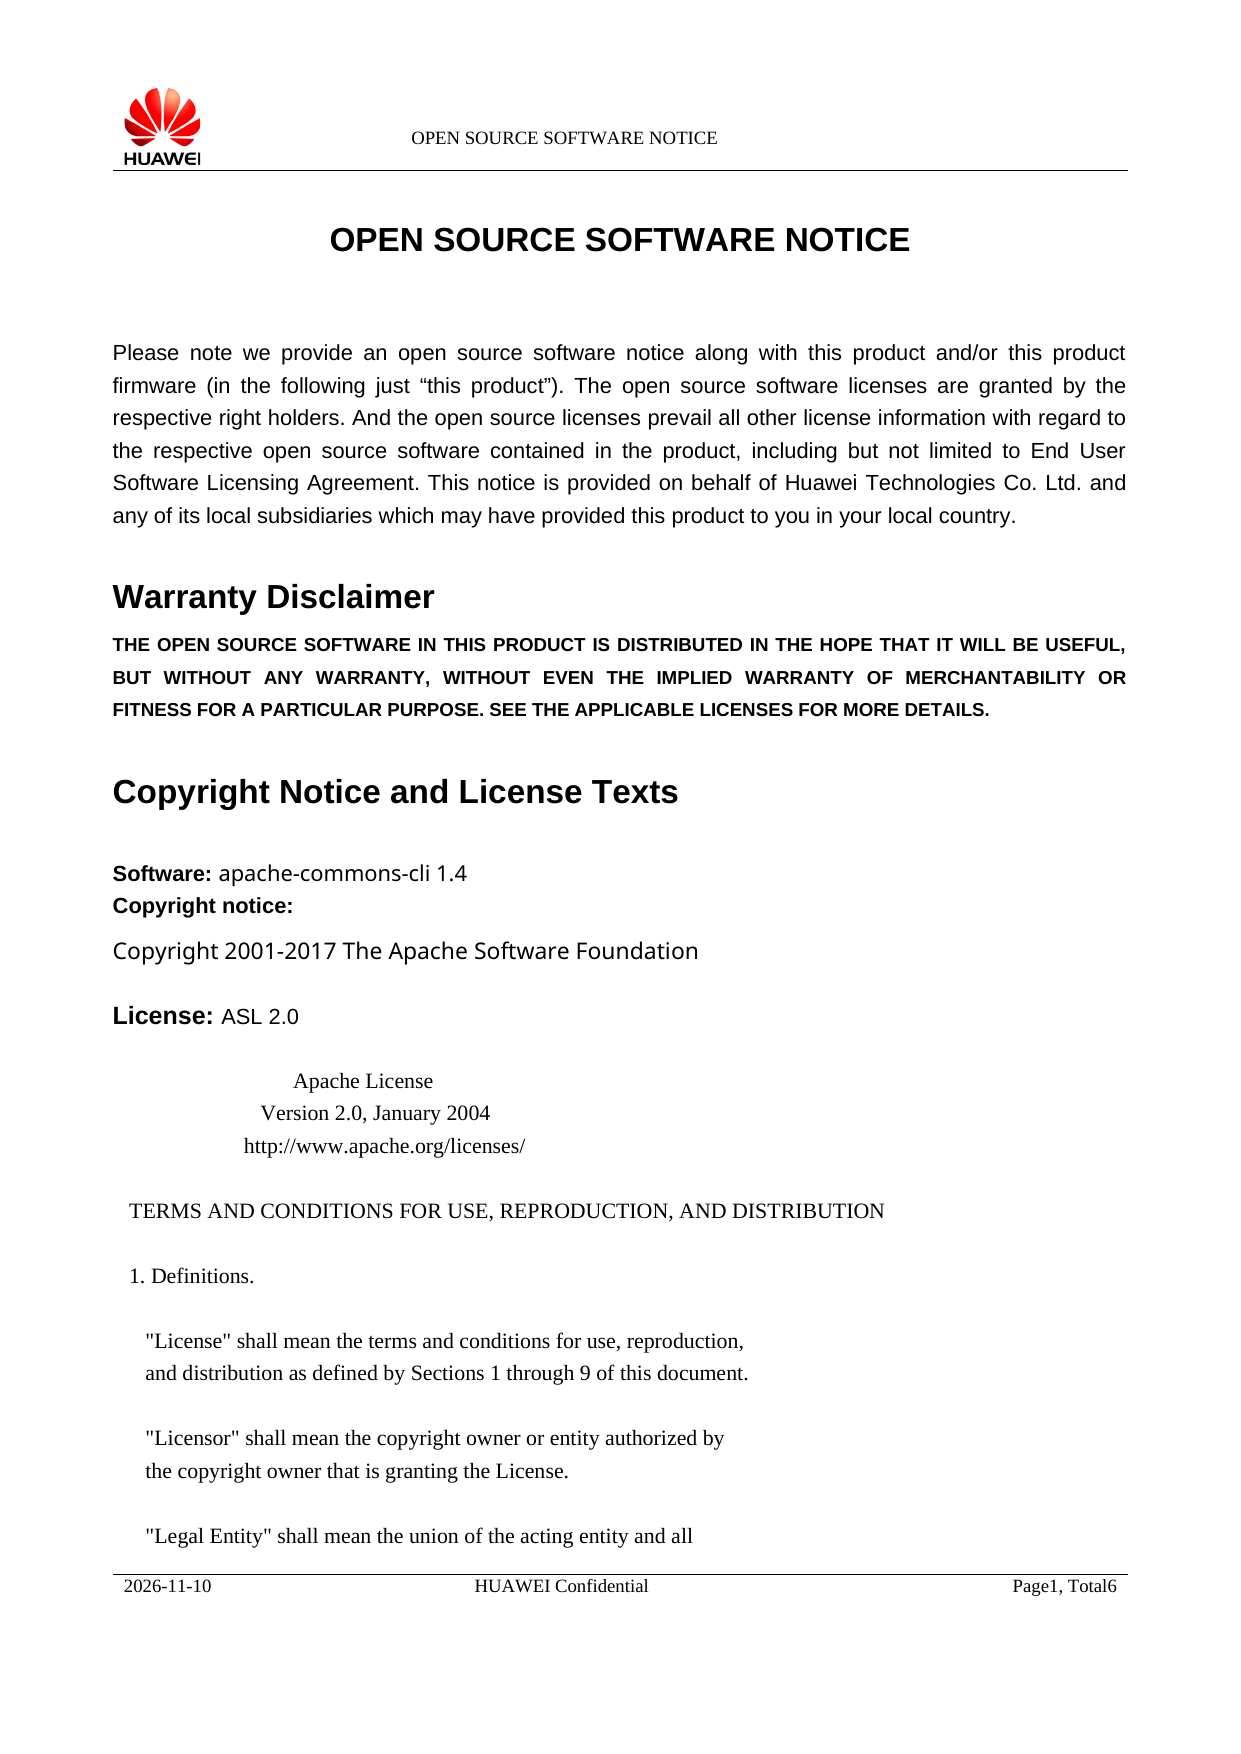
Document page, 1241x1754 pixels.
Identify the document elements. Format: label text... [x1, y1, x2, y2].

text Copyright Notice and License Texts [112, 759, 1128, 824]
text Copyright notice: [112, 889, 1128, 921]
text Warranty Disclaimer [112, 564, 1128, 629]
text Copyright 2001-2017 The Apache Software Foundation [112, 934, 1128, 999]
title Software: apache-commons-cli 1.4 [112, 856, 1128, 889]
text OPEN SOURCE SOFTWARE NOTICE [112, 206, 1128, 271]
text License: ASL 2.0 [112, 999, 1128, 1031]
text Please note we provide an open source software notice along with this product and/or this product firmware (in the following just “this product”). The open source software licenses are granted by the respective right holders. And the open source licenses prevail all other license information with regard to the respective open source software contained in the product, including but not limited to End User Software Licensing Agreement. This notice is provided on behalf of Huawei Technologies Co. Ltd. and any of its local subsidiaries which may have provided this product to you in your local country. [112, 336, 1128, 531]
text The open source software in this product is distributed in the hope that it will be useful, but WITHOUT ANY WARRANTY, without even the implied warranty of MERCHANTABILITY or FITNESS FOR A PARTICULAR PURPOSE. See the applicable licenses for more details. [112, 629, 1128, 726]
picture [124, 88, 201, 165]
